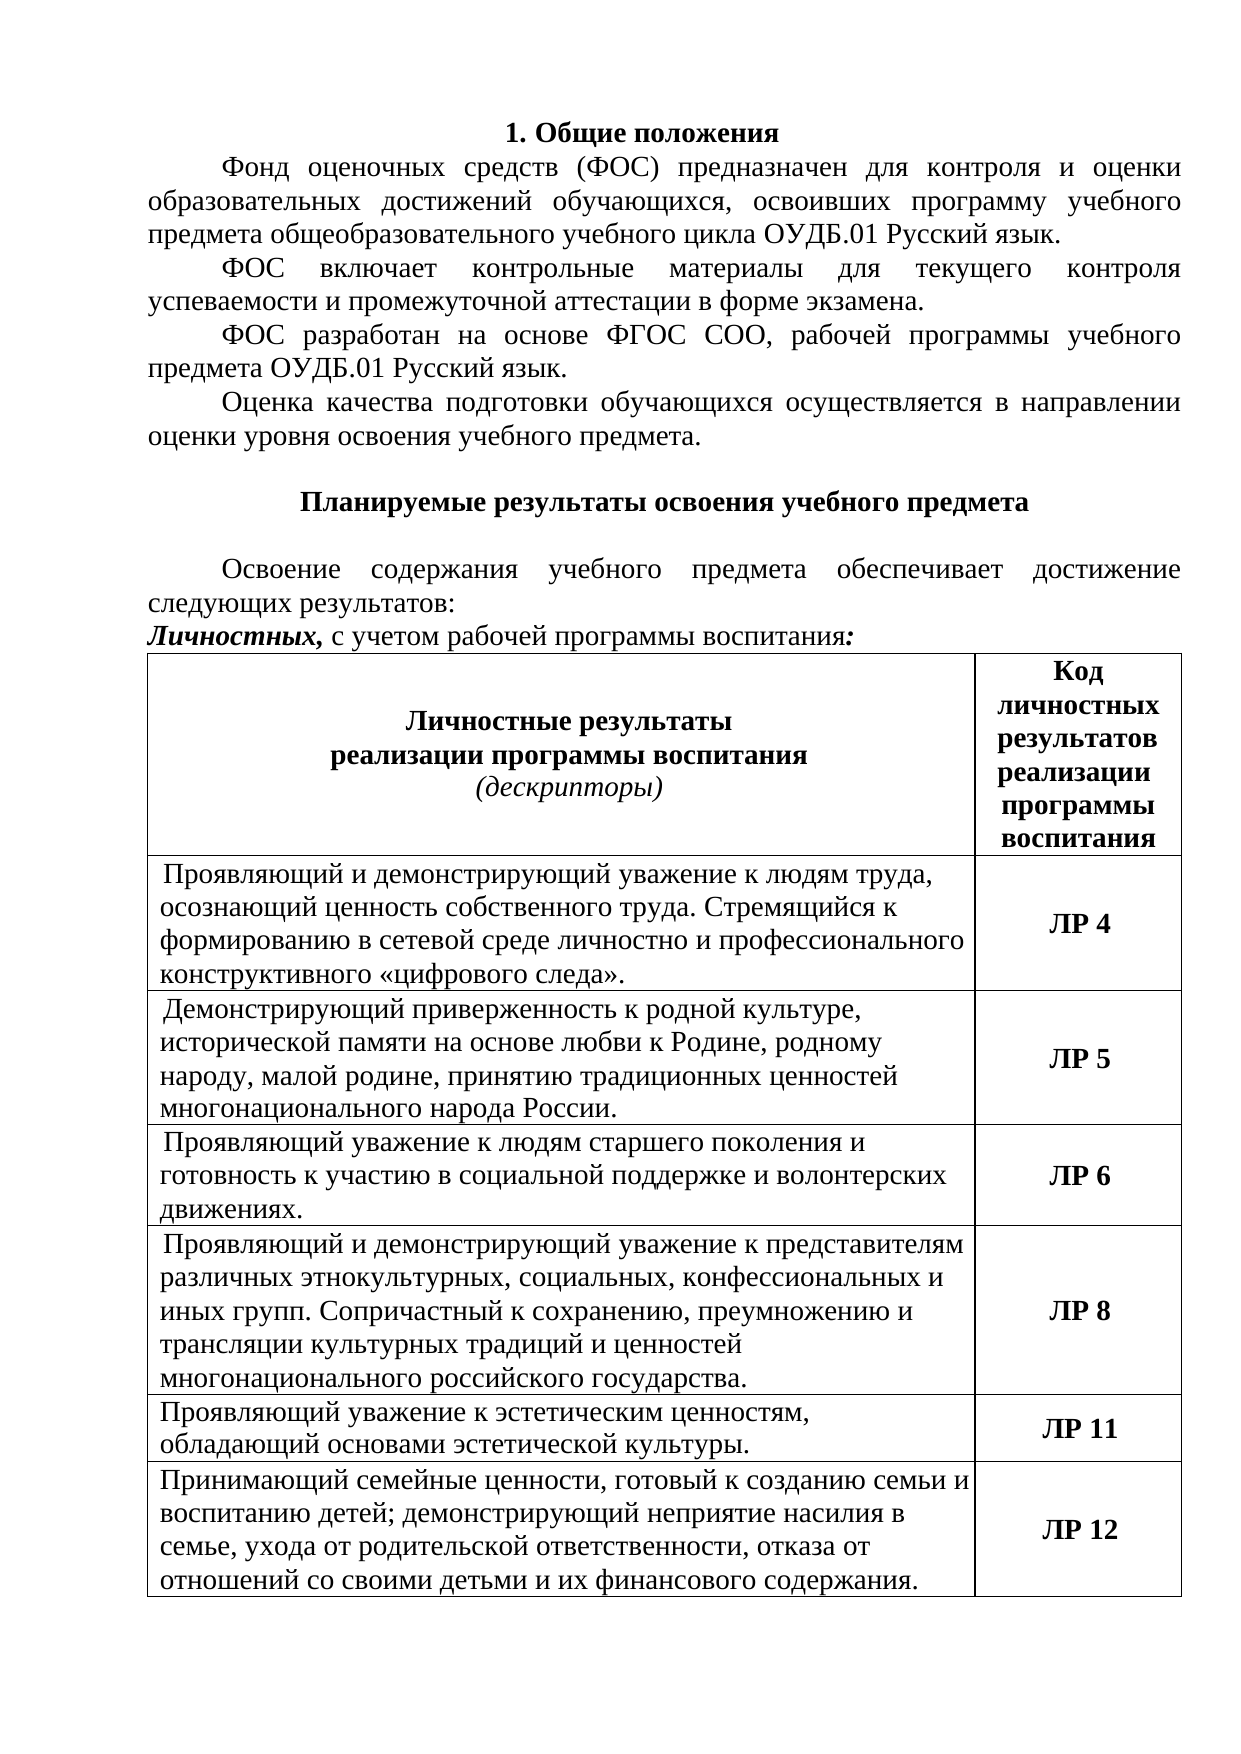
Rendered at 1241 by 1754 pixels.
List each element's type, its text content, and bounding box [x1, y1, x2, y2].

table_cell ЛР 11 [976, 1395, 1181, 1461]
subtitle 1. Общие положения [504, 116, 1147, 149]
table_cell ЛР 8 [976, 1226, 1181, 1394]
table_header Код личностных результатов реализации программы воспитания [976, 654, 1181, 855]
text ФОС включает контрольные материалы для текущего контроля успеваемости и промежуточной аттестации в форме экзамена. [148, 250, 1181, 317]
text Освоение содержания учебного предмета обеспечивает достижение следующих результатов: [148, 551, 1181, 618]
text Личностных, с учетом рабочей программы воспитания: [148, 618, 1205, 652]
table_cell Проявляющий уважение к эстетическим ценностям, обладающий основами эстетической культуры. [148, 1395, 974, 1461]
table_cell Принимающий семейные ценности, готовый к созданию семьи и воспитанию детей; демонстрирующий неприятие насилия в семье, ухода от родительской ответственности, отказа от отношений со своими детьми и их финансового содержания. [148, 1462, 974, 1596]
table_header Личностные результаты реализации программы воспитания (дескрипторы) [148, 654, 974, 855]
text Оценка качества подготовки обучающихся осуществляется в направлении оценки уровня освоения учебного предмета. [148, 384, 1181, 451]
table_cell Проявляющий и демонстрирующий уважение к представителям различных этнокультурных, социальных, конфессиональных и иных групп. Сопричастный к сохранению, преумножению и трансляции культурных традиций и ценностей многонационального российского государства. [148, 1226, 974, 1394]
table_cell ЛР 4 [976, 856, 1181, 990]
text Фонд оценочных средств (ФОС) предназначен для контроля и оценки образовательных достижений обучающихся, освоивших программу учебного предмета общеобразовательного учебного цикла ОУДБ.01 Русский язык. [148, 149, 1182, 250]
table_cell ЛР 12 [976, 1462, 1181, 1596]
table_cell ЛР 6 [976, 1125, 1181, 1225]
subtitle Планируемые результаты освоения учебного предмета [146, 484, 1183, 518]
table_cell Проявляющий уважение к людям старшего поколения и готовность к участию в социальной поддержке и волонтерских движениях. [148, 1125, 974, 1225]
table_cell Демонстрирующий приверженность к родной культуре, исторической памяти на основе любви к Родине, родному народу, малой родине, принятию традиционных ценностей многонационального народа России. [148, 991, 974, 1124]
table_cell Проявляющий и демонстрирующий уважение к людям труда, осознающий ценность собственного труда. Стремящийся к формированию в сетевой среде личностно и профессионального конструктивного «цифрового следа». [148, 856, 974, 990]
text ФОС разработан на основе ФГОС СОО, рабочей программы учебного предмета ОУДБ.01 Русский язык. [148, 317, 1181, 384]
table_cell ЛР 5 [976, 991, 1181, 1124]
